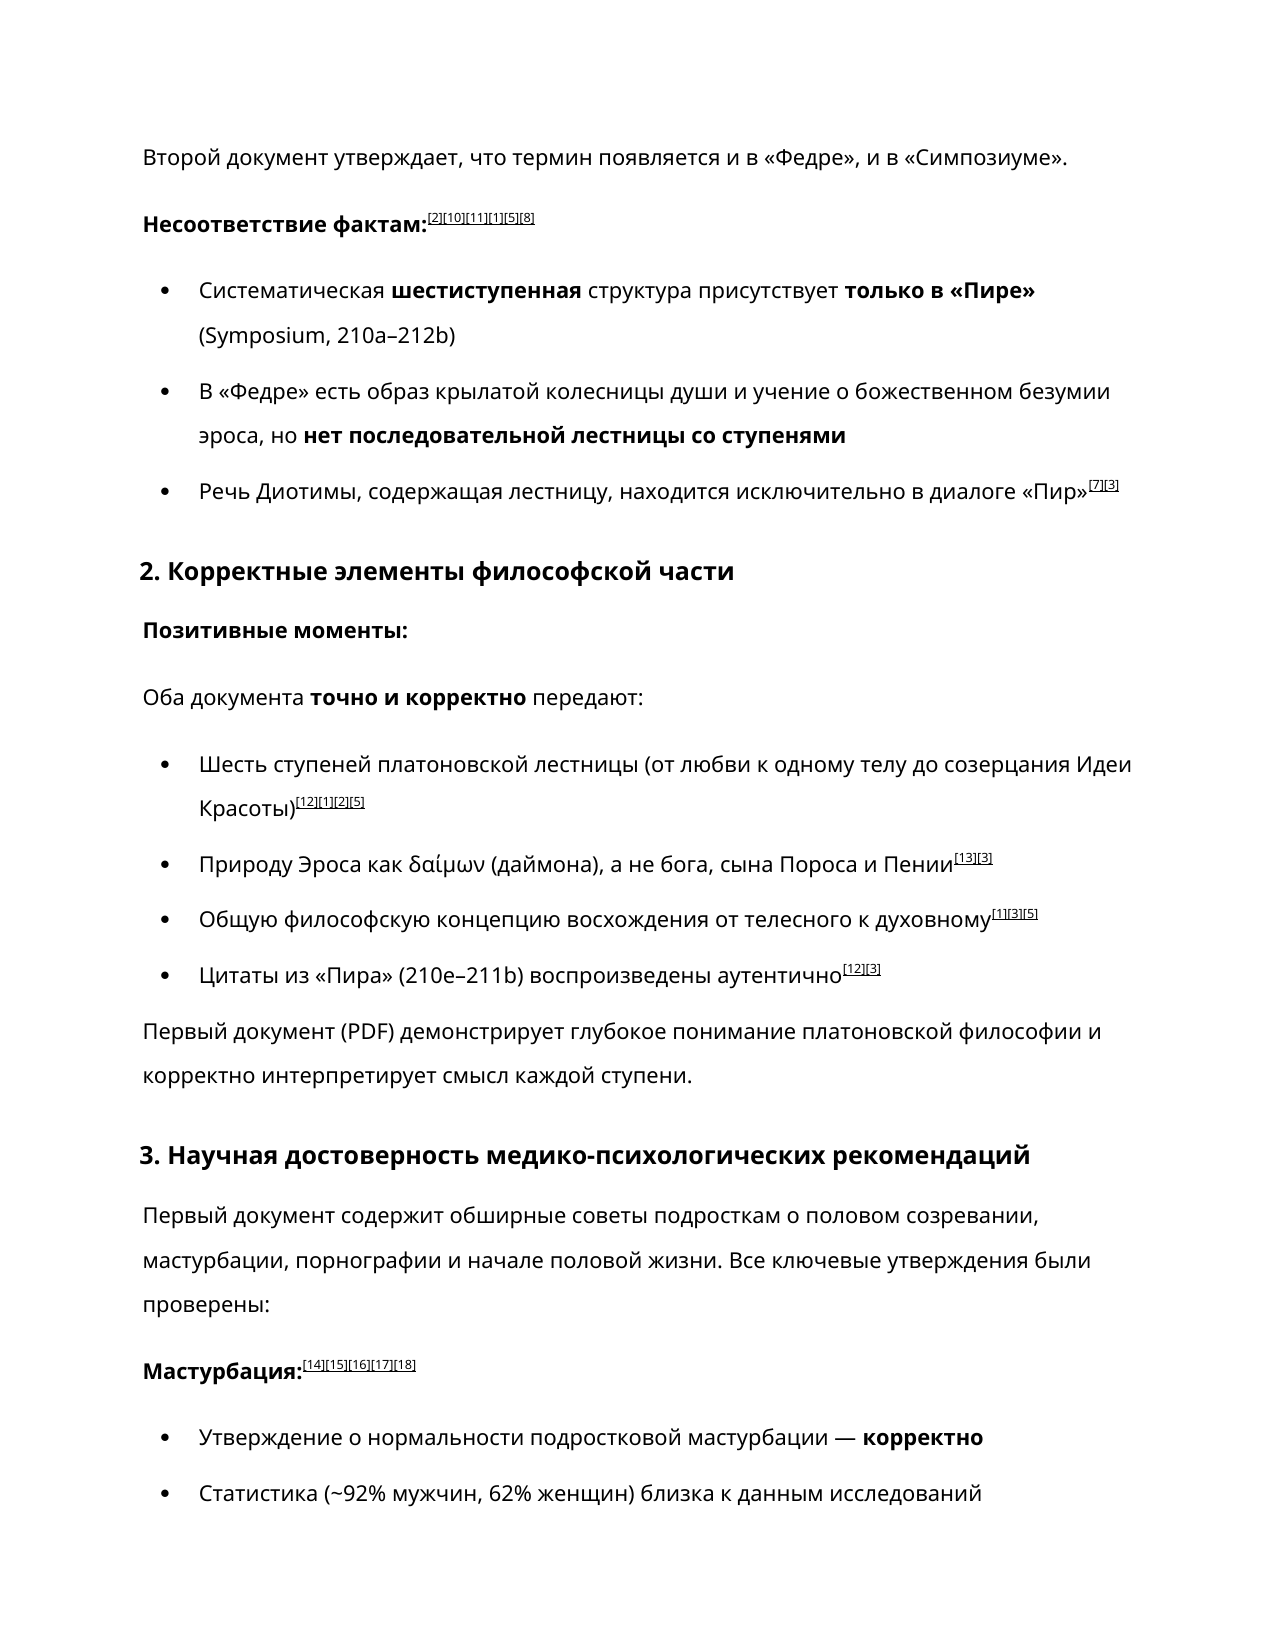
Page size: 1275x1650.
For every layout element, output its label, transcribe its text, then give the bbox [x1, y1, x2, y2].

text Несоответствие фактам:[2][10][11][1][5][8] [142, 209, 1133, 238]
list Утверждение о нормальности подростковой мастурбации — корректно [161, 1422, 1133, 1452]
list Природу Эроса как δαίμων (даймона), а не бога, сына Пороса и Пении[13][3] [161, 849, 1133, 879]
text Оба документа точно и корректно передают: [142, 682, 1133, 712]
list В «Федре» есть образ крылатой колесницы души и учение о божественном безумии эроса, но нет последовательной лестницы со ступенями [161, 376, 1133, 450]
text 2. Корректные элементы философской части [139, 553, 1133, 587]
list Шесть ступеней платоновской лестницы (от любви к одному телу до созерцания Идеи Красоты)[12][1][2][5] [161, 748, 1133, 823]
text Позитивные моменты: [142, 615, 1133, 645]
text Первый документ содержит обширные советы подросткам о половом созревании, мастурбации, порнографии и начале половой жизни. Все ключевые утверждения были проверены: [142, 1200, 1133, 1319]
list Систематическая шестиступенная структура присутствует только в «Пире» (Symposium, 210a–212b) [161, 275, 1133, 350]
list Статистика (~92% мужчин, 62% женщин) близка к данным исследований [161, 1478, 1133, 1508]
text 3. Научная достоверность медико-психологических рекомендаций [139, 1138, 1133, 1172]
list Общую философскую концепцию восхождения от телесного к духовному[1][3][5] [161, 904, 1133, 934]
text Первый документ (PDF) демонстрирует глубокое понимание платоновской философии и корректно интерпретирует смысл каждой ступени. [142, 1016, 1133, 1090]
list Речь Диотимы, содержащая лестницу, находится исключительно в диалоге «Пир»[7][3] [161, 476, 1133, 506]
text Мастурбация:[14][15][16][17][18] [142, 1356, 1133, 1386]
text Второй документ утверждает, что термин появляется и в «Федре», и в «Симпозиуме». [142, 142, 1133, 172]
list Цитаты из «Пира» (210e–211b) воспроизведены аутентично[12][3] [161, 960, 1133, 990]
